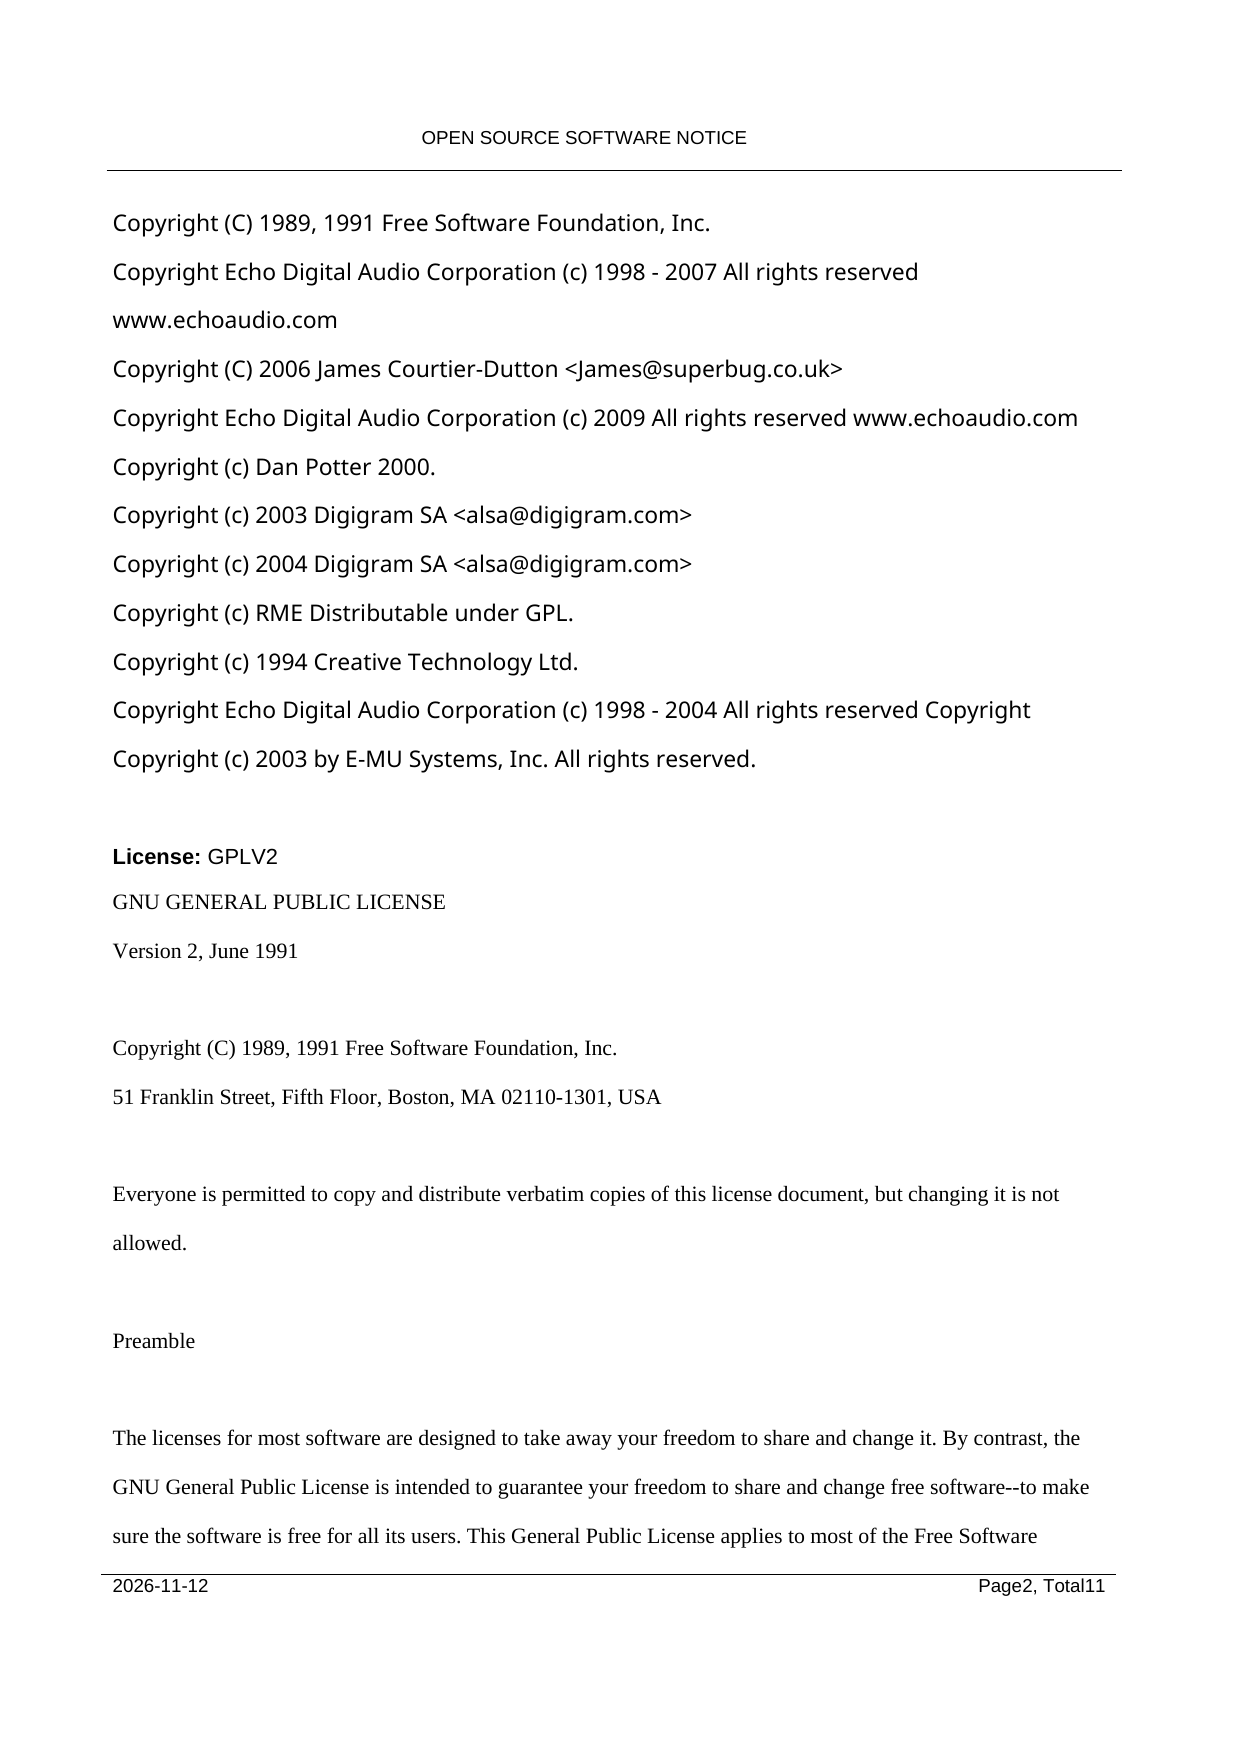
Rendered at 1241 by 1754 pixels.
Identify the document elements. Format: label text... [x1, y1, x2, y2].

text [112, 885, 1128, 1551]
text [112, 206, 1128, 824]
text License: GPLV2 [112, 840, 1128, 873]
